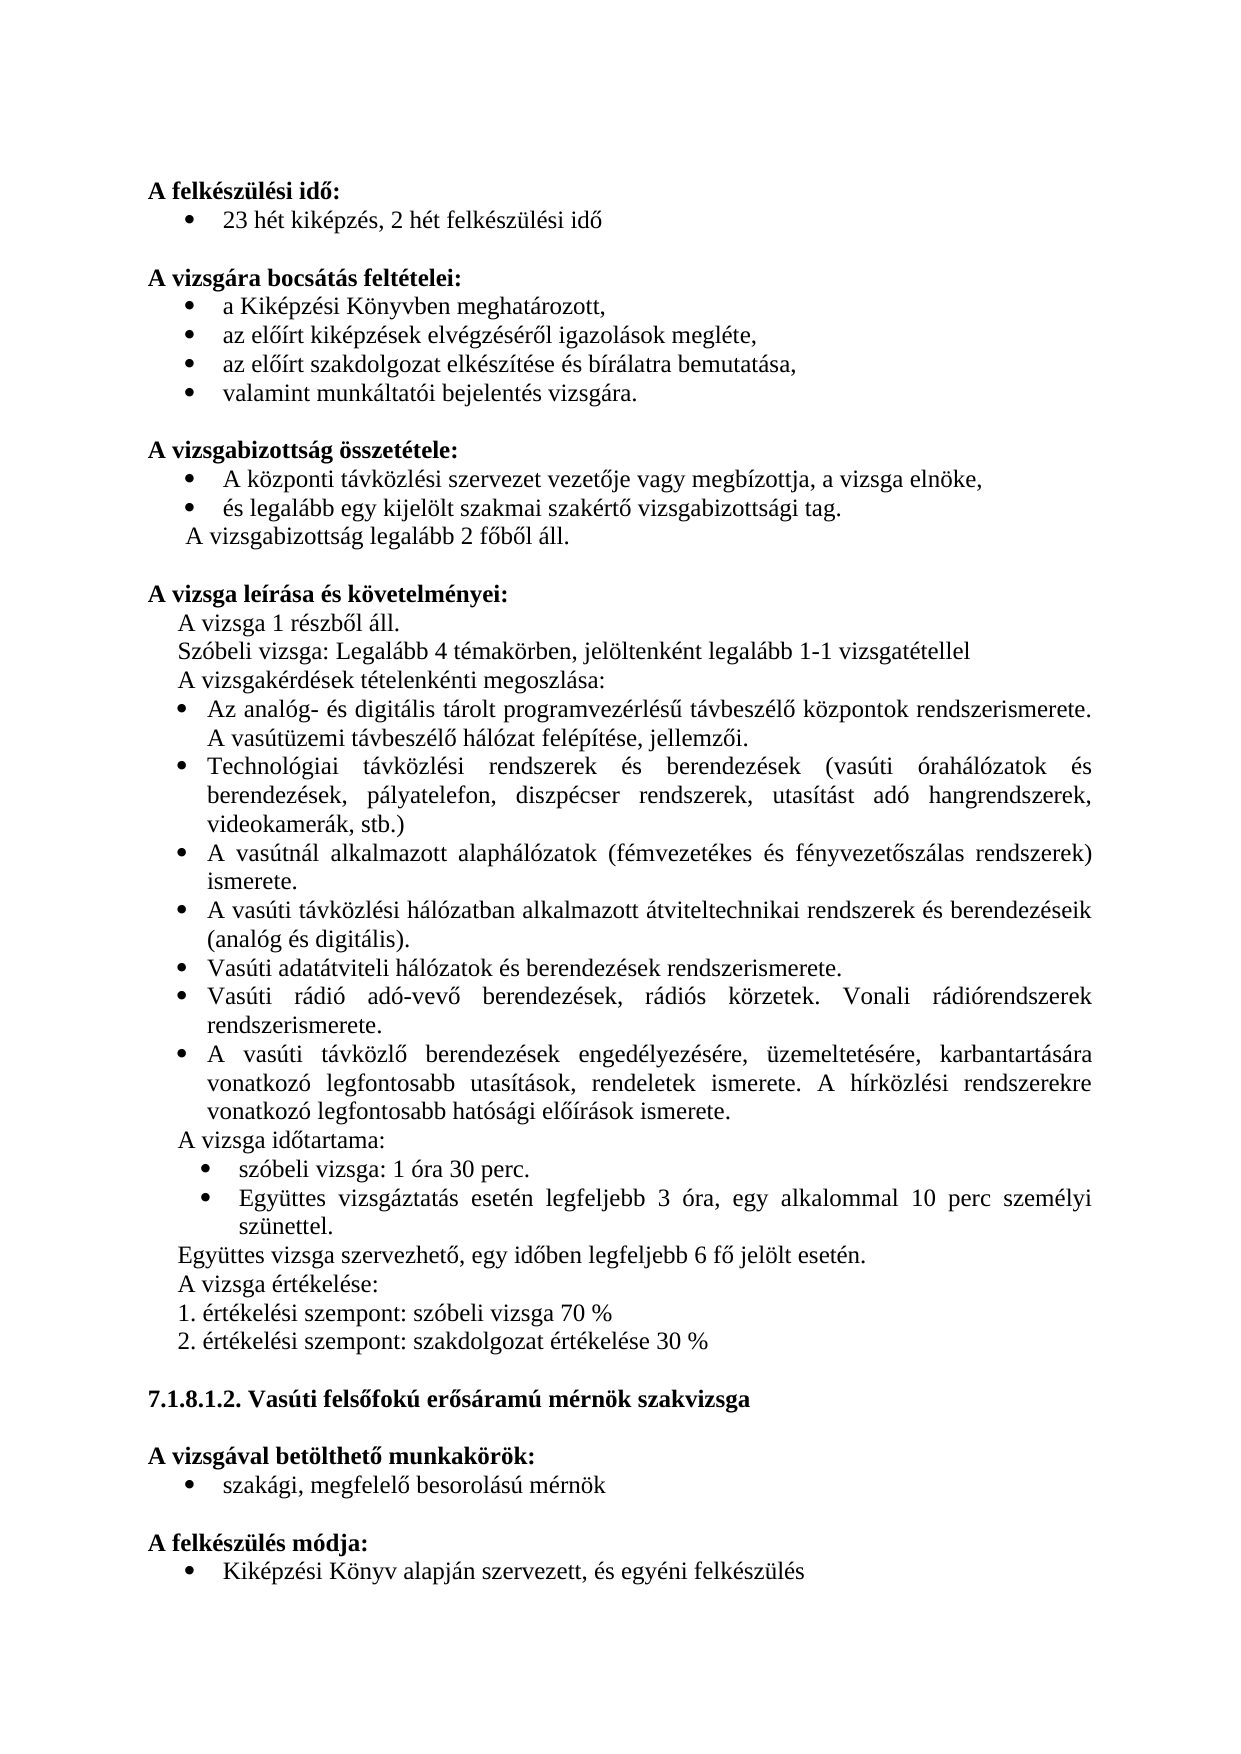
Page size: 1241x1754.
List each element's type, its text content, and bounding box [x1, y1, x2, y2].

list Vasúti rádió adó-vevő berendezések, rádiós körzetek. Vonali rádiórendszerek rendszerismerete. [177, 981, 1093, 1039]
list Együttes vizsgáztatás esetén legfeljebb 3 óra, egy alkalommal 10 perc személyi szünettel. [201, 1183, 1093, 1240]
text Szóbeli vizsga: Legalább 4 témakörben, jelöltenként legalább 1-1 vizsgatétellel [148, 636, 1093, 665]
list A vasútnál alkalmazott alaphálózatok (fémvezetékes és fényvezetőszálas rendszerek) ismerete. [177, 838, 1093, 895]
list A központi távközlési szervezet vezetője vagy megbízottja, a vizsga elnöke, [185, 464, 1093, 493]
text A felkészülési idő: [148, 176, 1093, 205]
text A vizsga időtartama: [177, 1125, 1093, 1154]
text A vizsgára bocsátás feltételei: [148, 263, 1093, 291]
list Technológiai távközlési rendszerek és berendezések (vasúti órahálózatok és berendezések, pályatelefon, diszpécser rendszerek, utasítást adó hangrendszerek, videokamerák, stb.) [177, 751, 1093, 838]
list A vasúti távközlési hálózatban alkalmazott átviteltechnikai rendszerek és berendezéseik (analóg és digitális). [177, 895, 1093, 953]
list az előírt kiképzések elvégzéséről igazolások megléte, [185, 320, 1093, 349]
list a Kiképzési Könyvben meghatározott, [185, 291, 1093, 320]
list szakági, megfelelő besorolású mérnök [185, 1470, 1093, 1499]
text A vizsga 1 részből áll. [148, 608, 1093, 636]
text A vizsga leírása és követelményei: [148, 579, 1093, 608]
text Együttes vizsga szervezhető, egy időben legfeljebb 6 fő jelölt esetén. [177, 1240, 1093, 1269]
list és legalább egy kijelölt szakmai szakértő vizsgabizottsági tag. [185, 493, 1093, 521]
list A vasúti távközlő berendezések engedélyezésére, üzemeltetésére, karbantartására vonatkozó legfontosabb utasítások, rendeletek ismerete. A hírközlési rendszerekre vonatkozó legfontosabb hatósági előírások ismerete. [177, 1039, 1093, 1125]
text A vizsgakérdések tételenkénti megoszlása: [148, 665, 1093, 694]
list valamint munkáltatói bejelentés vizsgára. [185, 378, 1093, 406]
list az előírt szakdolgozat elkészítése és bírálatra bemutatása, [185, 349, 1093, 378]
list Az analóg- és digitális tárolt programvezérlésű távbeszélő központok rendszerismerete. A vasútüzemi távbeszélő hálózat felépítése, jellemzői. [177, 694, 1093, 751]
list szóbeli vizsga: 1 óra 30 perc. [201, 1154, 1093, 1183]
text 7.1.8.1.2. Vasúti felsőfokú erősáramú mérnök szakvizsga [148, 1384, 1093, 1413]
list Kiképzési Könyv alapján szervezett, és egyéni felkészülés [185, 1556, 1093, 1585]
text A vizsgabizottság legalább 2 főből áll. [185, 521, 1093, 550]
text 2. értékelési szempont: szakdolgozat értékelése 30 % [177, 1326, 1093, 1355]
list 23 hét kiképzés, 2 hét felkészülési idő [185, 205, 1093, 234]
text A vizsgával betölthető munkakörök: [148, 1441, 1093, 1470]
text A vizsga értékelése: [177, 1269, 1093, 1298]
text 1. értékelési szempont: szóbeli vizsga 70 % [177, 1298, 1093, 1326]
list Vasúti adatátviteli hálózatok és berendezések rendszerismerete. [177, 953, 1093, 981]
text A felkészülés módja: [148, 1528, 1093, 1556]
text A vizsgabizottság összetétele: [148, 435, 1093, 464]
